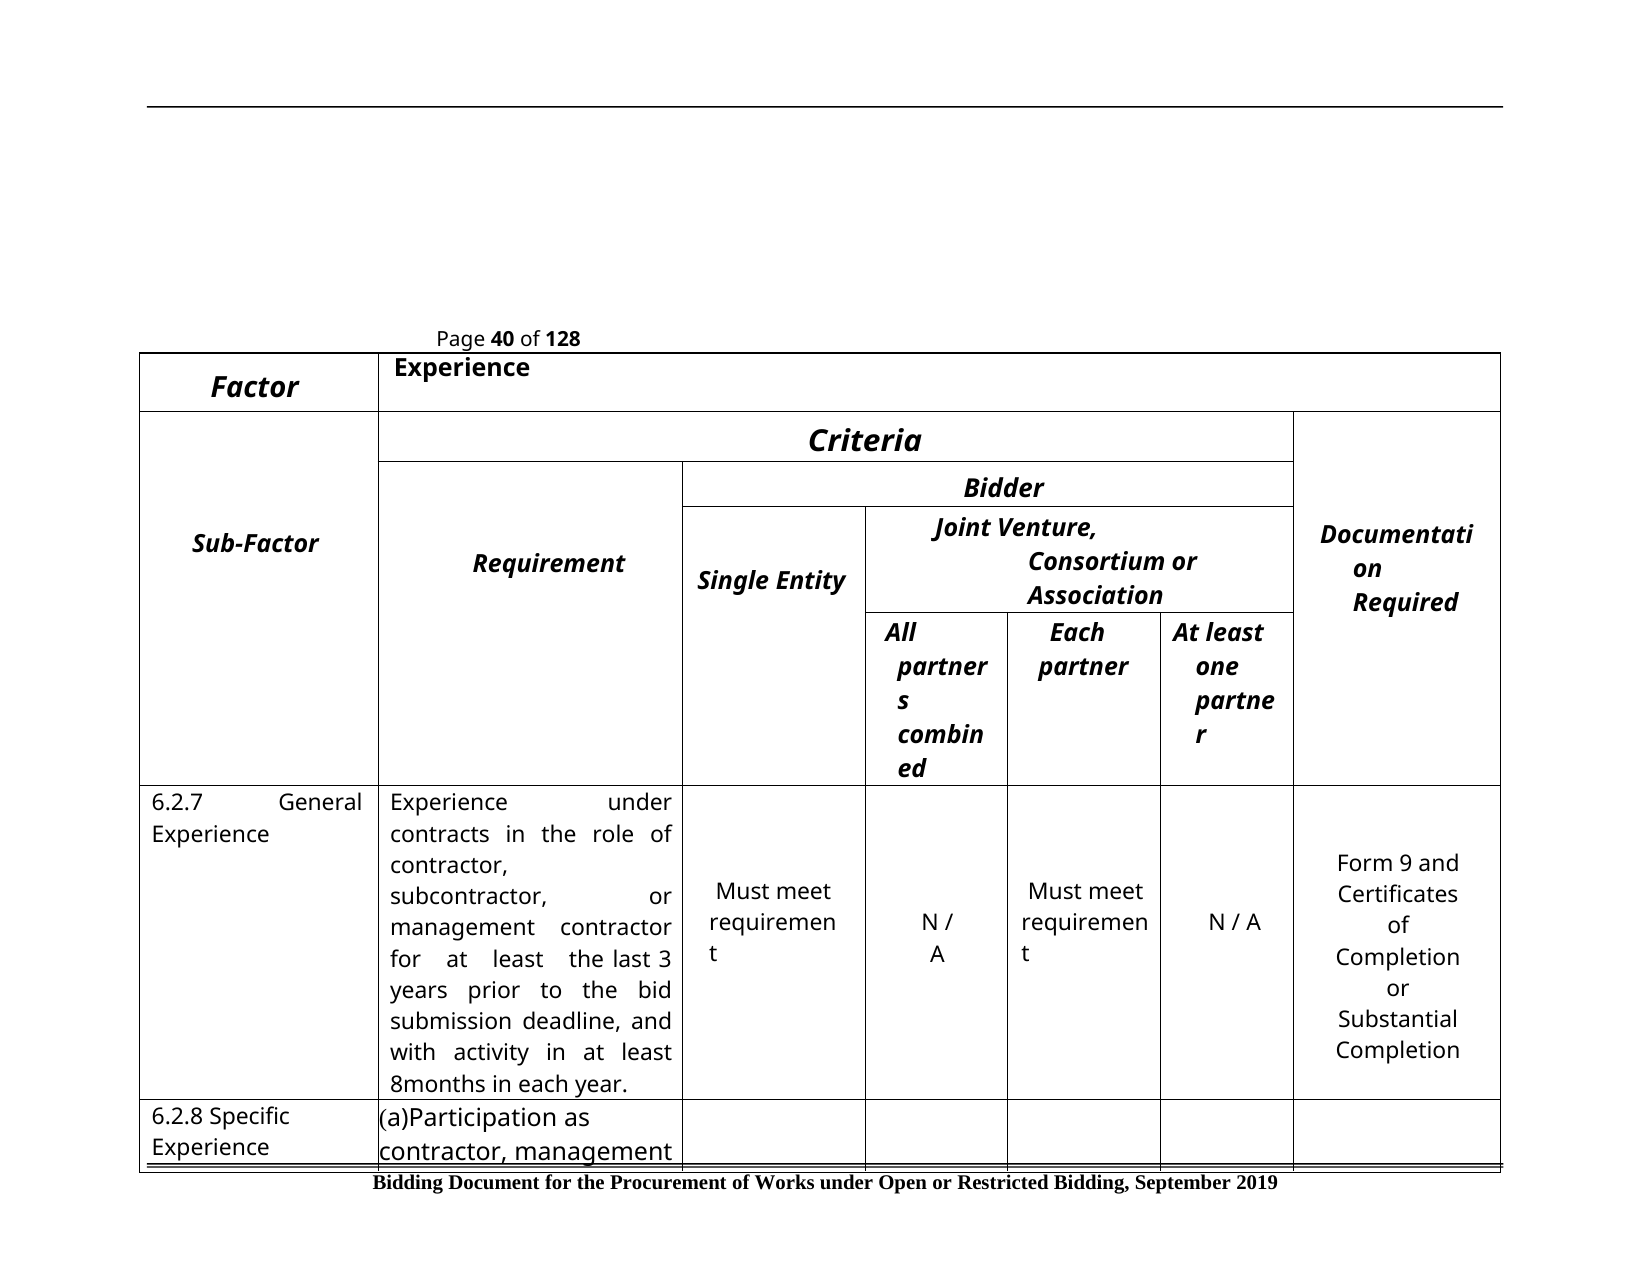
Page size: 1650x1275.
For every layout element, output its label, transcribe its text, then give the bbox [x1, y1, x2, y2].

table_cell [379, 1100, 682, 1171]
table_cell Single Entity [683, 507, 865, 785]
table_cell Experience under contracts in the role of contractor, subcontractor, or management contractor for at least the last 3 years prior to the bid submission deadline, and with activity in at least 8months in each year. [379, 786, 682, 1099]
text Page 40 of 128 [127, 324, 890, 352]
table_cell All partners combined [866, 613, 1007, 785]
table_header Factor [140, 354, 378, 411]
table_cell Form 9 and Certificates of Completion or Substantial Completion [1294, 786, 1500, 1099]
table_cell Each partner [1008, 613, 1160, 785]
table_cell N / A [1161, 786, 1293, 1099]
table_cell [1161, 1100, 1293, 1171]
table_cell Criteria [379, 412, 1293, 461]
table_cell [683, 1100, 865, 1171]
table_cell At least one partner [1161, 613, 1293, 785]
table_header Experience [379, 354, 1500, 411]
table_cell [140, 1100, 378, 1171]
table_cell Requirement [379, 462, 682, 785]
table_cell Documentation Required [1294, 412, 1500, 785]
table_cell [866, 1100, 1007, 1171]
table_cell Must meet requirement [683, 786, 865, 1099]
table_cell Joint Venture, Consortium or Association [866, 507, 1293, 612]
table_cell N / A [866, 786, 1007, 1099]
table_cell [1294, 1100, 1500, 1171]
table_cell N / A [1008, 1100, 1160, 1171]
table_cell Sub-Factor [140, 412, 378, 785]
table_cell Must meet requirement [1008, 786, 1160, 1099]
table_cell 6.2.7 General Experience [140, 786, 378, 1099]
table_cell Bidder [683, 462, 1293, 506]
